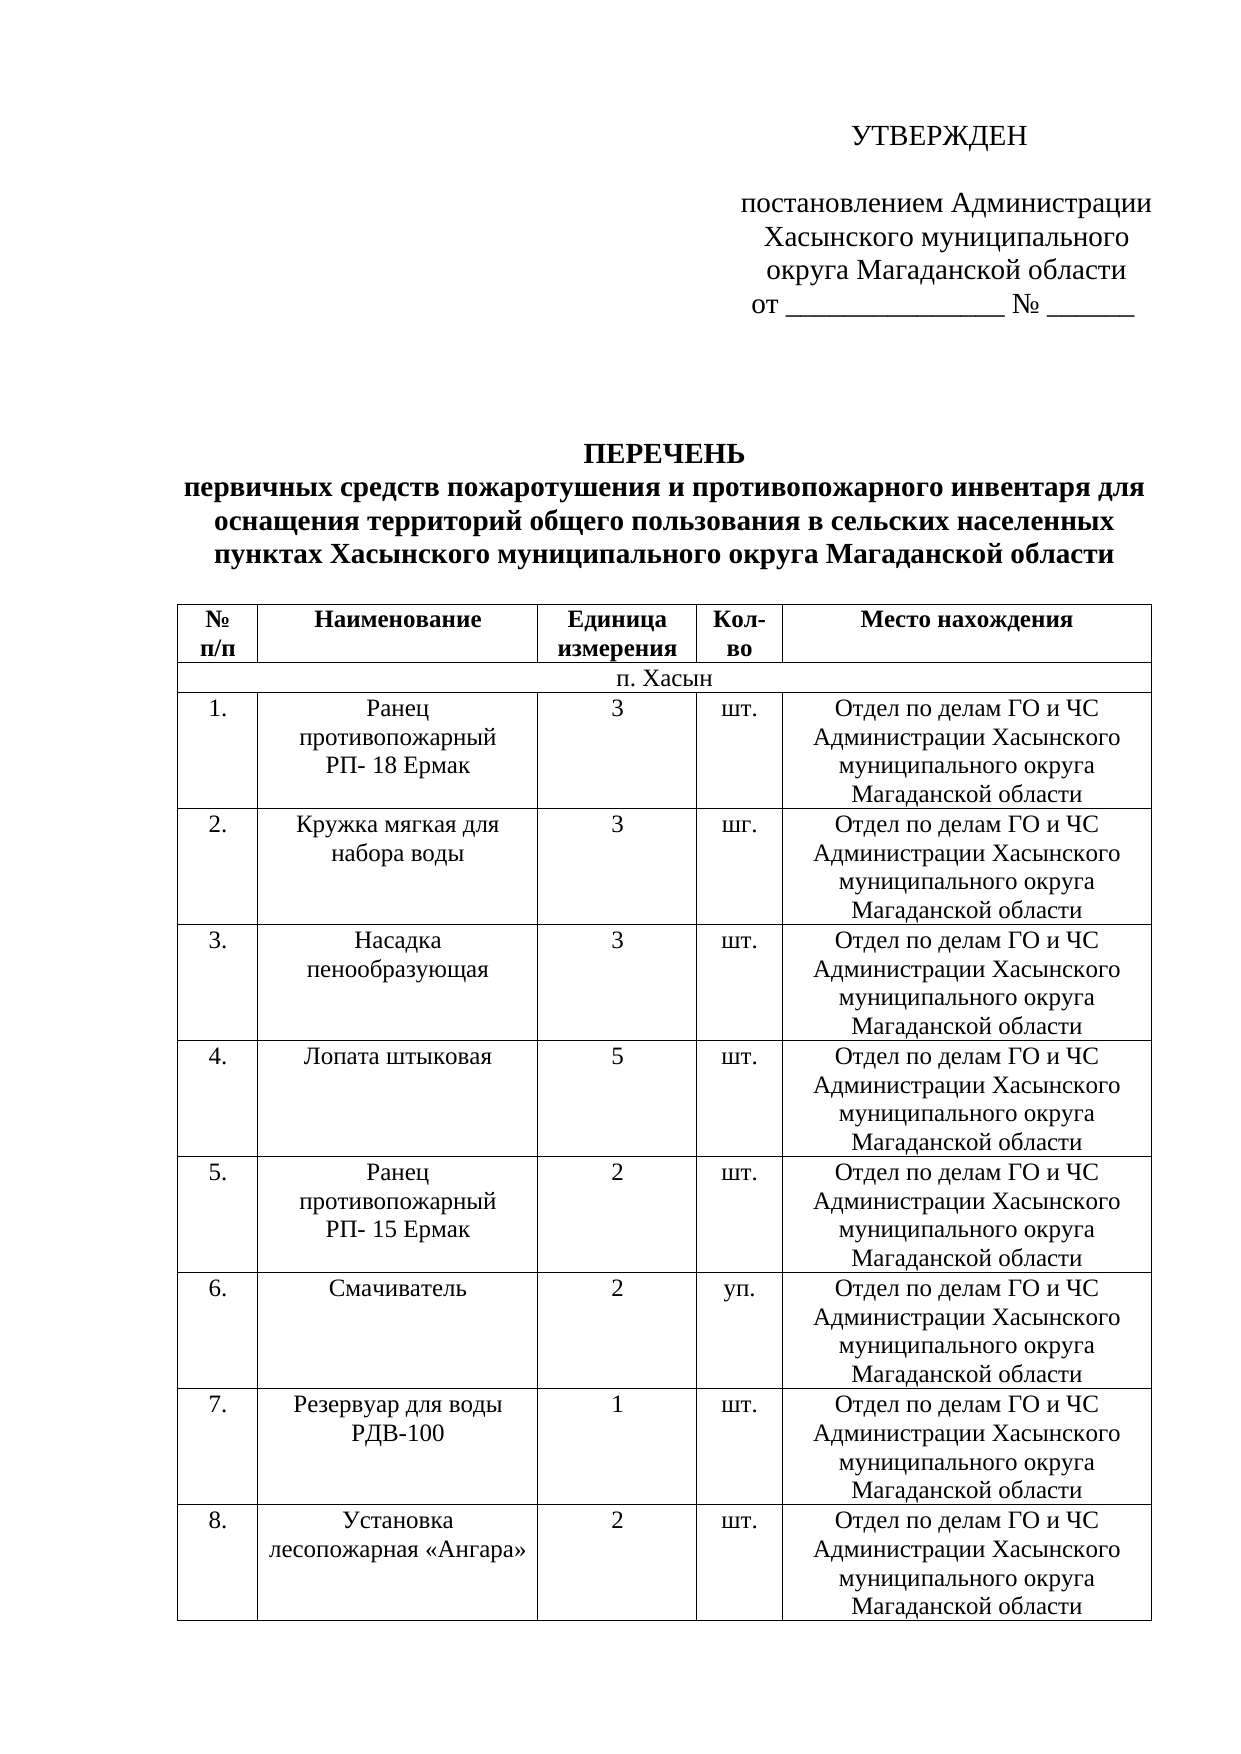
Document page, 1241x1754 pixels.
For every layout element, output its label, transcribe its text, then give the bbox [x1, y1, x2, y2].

text ПЕРЕЧЕНЬ [177, 436, 1152, 469]
table_cell шт. [697, 925, 782, 1040]
table_cell 5. [178, 1157, 257, 1272]
table_cell Установка лесопожарная «Ангара» [258, 1505, 537, 1620]
table_cell Кружка мягкая для набора воды [258, 809, 537, 924]
table_header Место нахождения [783, 605, 1151, 662]
table_cell шт. [697, 693, 782, 808]
table_cell Смачиватель [258, 1273, 537, 1388]
table_cell 6. [178, 1273, 257, 1388]
table_cell 3 [538, 925, 696, 1040]
table_cell шт. [697, 1505, 782, 1620]
table_header Кол-во [697, 605, 782, 662]
table_cell Ранец противопожарный РП- 18 Ермак [258, 693, 537, 808]
table_cell шт. [697, 1157, 782, 1272]
table_cell Отдел по делам ГО и ЧС Администрации Хасынского муниципального округа Магаданской области [783, 925, 1151, 1040]
table_cell Отдел по делам ГО и ЧС Администрации Хасынского муниципального округа Магаданской области [783, 1157, 1151, 1272]
table_header Единица измерения [538, 605, 696, 662]
table_cell 1. [178, 693, 257, 808]
table_cell Отдел по делам ГО и ЧС Администрации Хасынского муниципального округа Магаданской области [783, 1505, 1151, 1620]
table_cell Лопата штыковая [258, 1041, 537, 1156]
table_cell 7. [178, 1389, 257, 1504]
table_cell шт. [697, 1389, 782, 1504]
table_cell 2. [178, 809, 257, 924]
table_cell Резервуар для воды РДВ-100 [258, 1389, 537, 1504]
table_cell 2 [538, 1157, 696, 1272]
table_cell шг. [697, 809, 782, 924]
table_cell Отдел по делам ГО и ЧС Администрации Хасынского муниципального округа Магаданской области [783, 809, 1151, 924]
table_cell Отдел по делам ГО и ЧС Администрации Хасынского муниципального округа Магаданской области [783, 1041, 1151, 1156]
table_cell Отдел по делам ГО и ЧС Администрации Хасынского муниципального округа Магаданской области [783, 693, 1151, 808]
table_cell Насадка пенообразующая [258, 925, 537, 1040]
table_cell 5 [538, 1041, 696, 1156]
table_cell Ранец противопожарный РП- 15 Ермак [258, 1157, 537, 1272]
table_cell уп. [697, 1273, 782, 1388]
table_header Наименование [258, 605, 537, 662]
table_cell 2 [538, 1505, 696, 1620]
table_cell шт. [697, 1041, 782, 1156]
table_cell 3 [538, 693, 696, 808]
table_cell 8. [178, 1505, 257, 1620]
table_header УТВЕРЖДЕН постановлением Администрации Хасынского муниципального округа Магаданской области от _______________ № ______ [602, 118, 1195, 369]
table_cell Отдел по делам ГО и ЧС Администрации Хасынского муниципального округа Магаданской области [783, 1389, 1151, 1504]
table_cell 1 [538, 1389, 696, 1504]
table_header № п/п [178, 605, 257, 662]
table_cell Отдел по делам ГО и ЧС Администрации Хасынского муниципального округа Магаданской области [783, 1273, 1151, 1388]
table_cell 3. [178, 925, 257, 1040]
table_cell п. Хасын [178, 663, 1151, 692]
table_cell 4. [178, 1041, 257, 1156]
table_cell 2 [538, 1273, 696, 1388]
table_cell 3 [538, 809, 696, 924]
text первичных средств пожаротушения и противопожарного инвентаря для оснащения территорий общего пользования в сельских населенных пунктах Хасынского муниципального округа Магаданской области [177, 469, 1152, 570]
